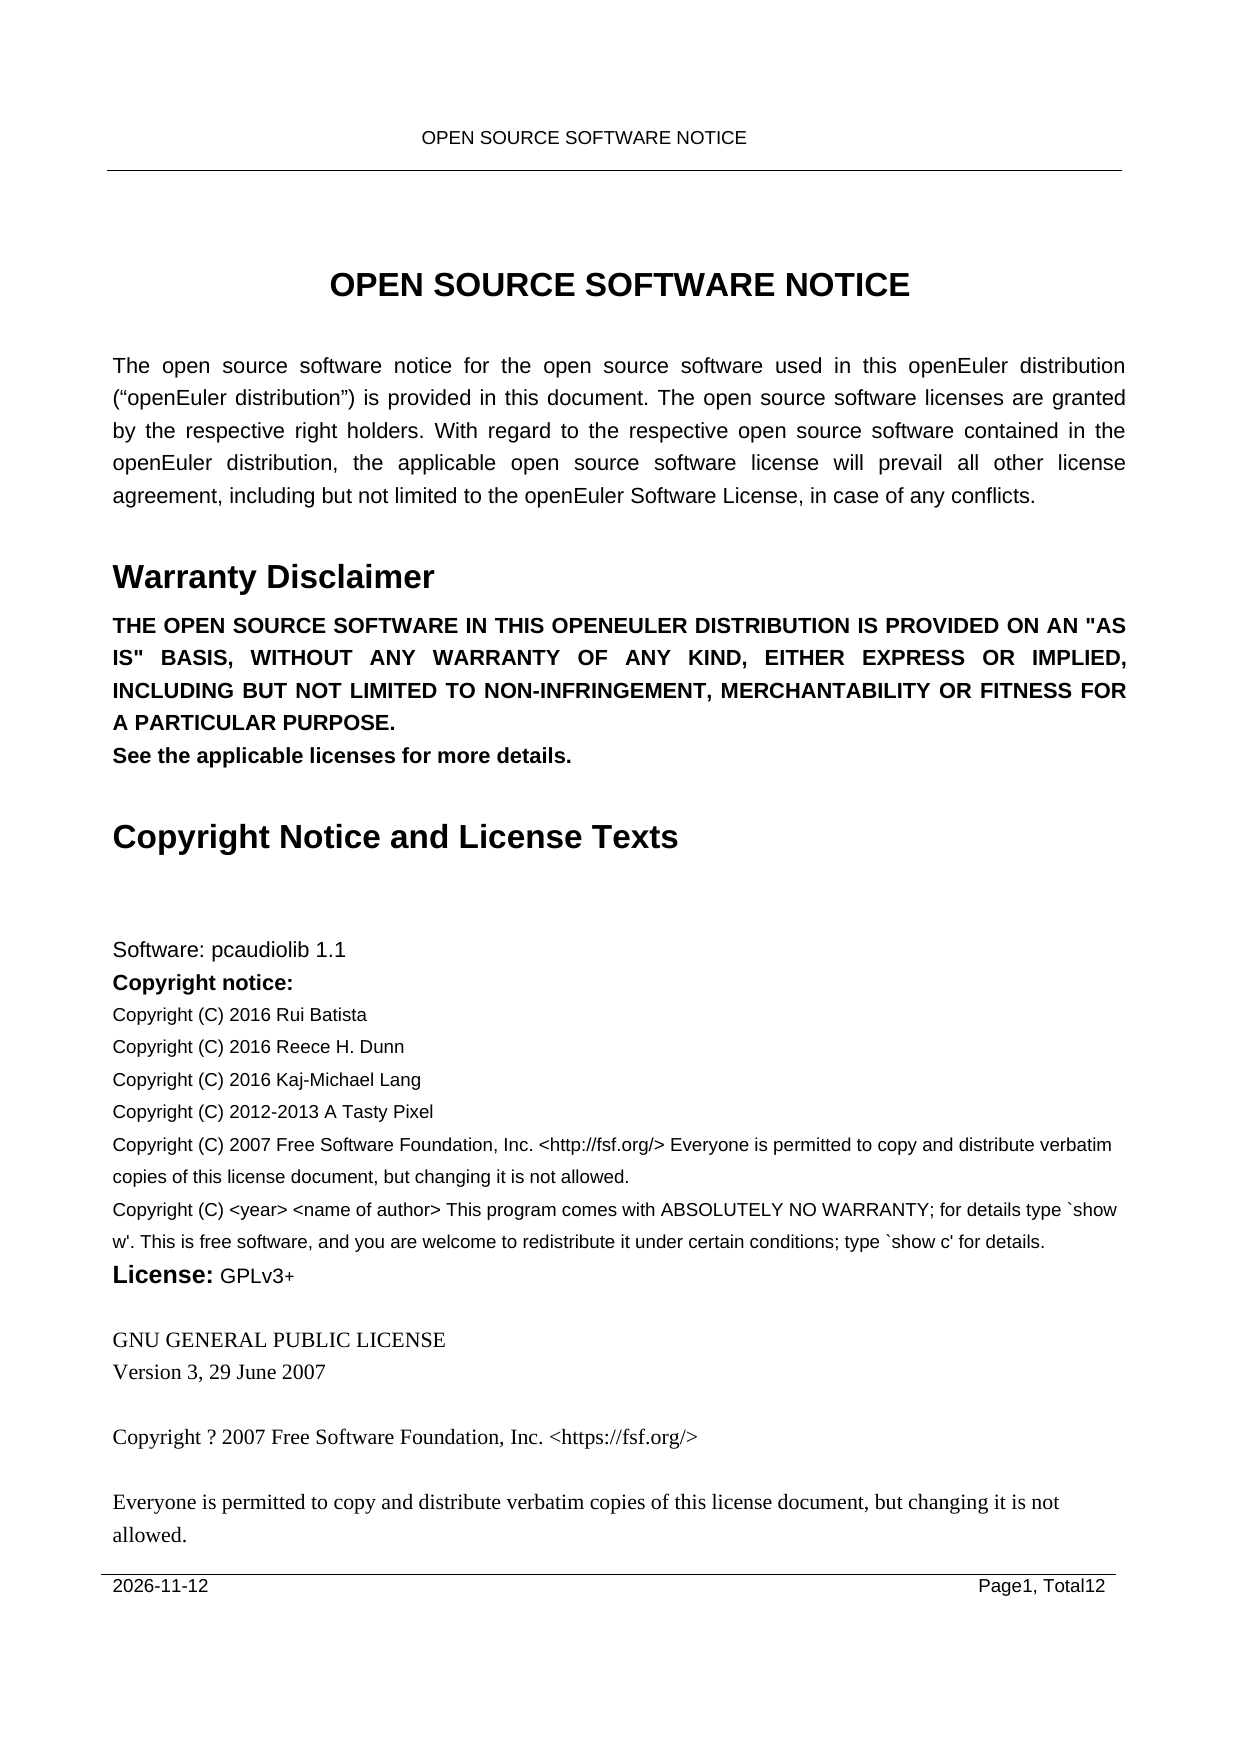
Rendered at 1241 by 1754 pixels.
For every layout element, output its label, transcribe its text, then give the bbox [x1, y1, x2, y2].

text Warranty Disclaimer [112, 544, 1128, 609]
text Copyright (C) 2007 Free Software Foundation, Inc. <http://fsf.org/> Everyone is permitted to copy and distribute verbatim copies of this license document, but changing it is not allowed. [112, 1128, 1128, 1193]
text Copyright (C) 2016 Reece H. Dunn [112, 1031, 1128, 1063]
text Copyright (C) 2016 Rui Batista [112, 998, 1128, 1031]
text Copyright (C) 2012-2013 A Tasty Pixel [112, 1096, 1128, 1128]
text Software: pcaudiolib 1.1 [112, 933, 1128, 966]
text Copyright Notice and License Texts [112, 804, 1128, 869]
text THE OPEN SOURCE SOFTWARE IN THIS OPENEULER DISTRIBUTION IS PROVIDED ON AN "AS IS" BASIS, WITHOUT ANY WARRANTY OF ANY KIND, EITHER EXPRESS OR IMPLIED, INCLUDING BUT NOT LIMITED TO NON-INFRINGEMENT, MERCHANTABILITY OR FITNESS FOR A PARTICULAR PURPOSE. See the applicable licenses for more details. [112, 609, 1128, 771]
text OPEN SOURCE SOFTWARE NOTICE [112, 251, 1128, 316]
text The open source software notice for the open source software used in this openEuler distribution (“openEuler distribution”) is provided in this document. The open source software licenses are granted by the respective right holders. With regard to the respective open source software contained in the openEuler distribution, the applicable open source software license will prevail all other license agreement, including but not limited to the openEuler Software License, in case of any conflicts. [112, 349, 1128, 511]
text Copyright (C) 2016 Kaj-Michael Lang [112, 1063, 1128, 1096]
text Copyright notice: [112, 966, 1128, 998]
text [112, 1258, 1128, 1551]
text Copyright (C) <year> <name of author> This program comes with ABSOLUTELY NO WARRANTY; for details type `show w'. This is free software, and you are welcome to redistribute it under certain conditions; type `show c' for details. [112, 1193, 1128, 1258]
